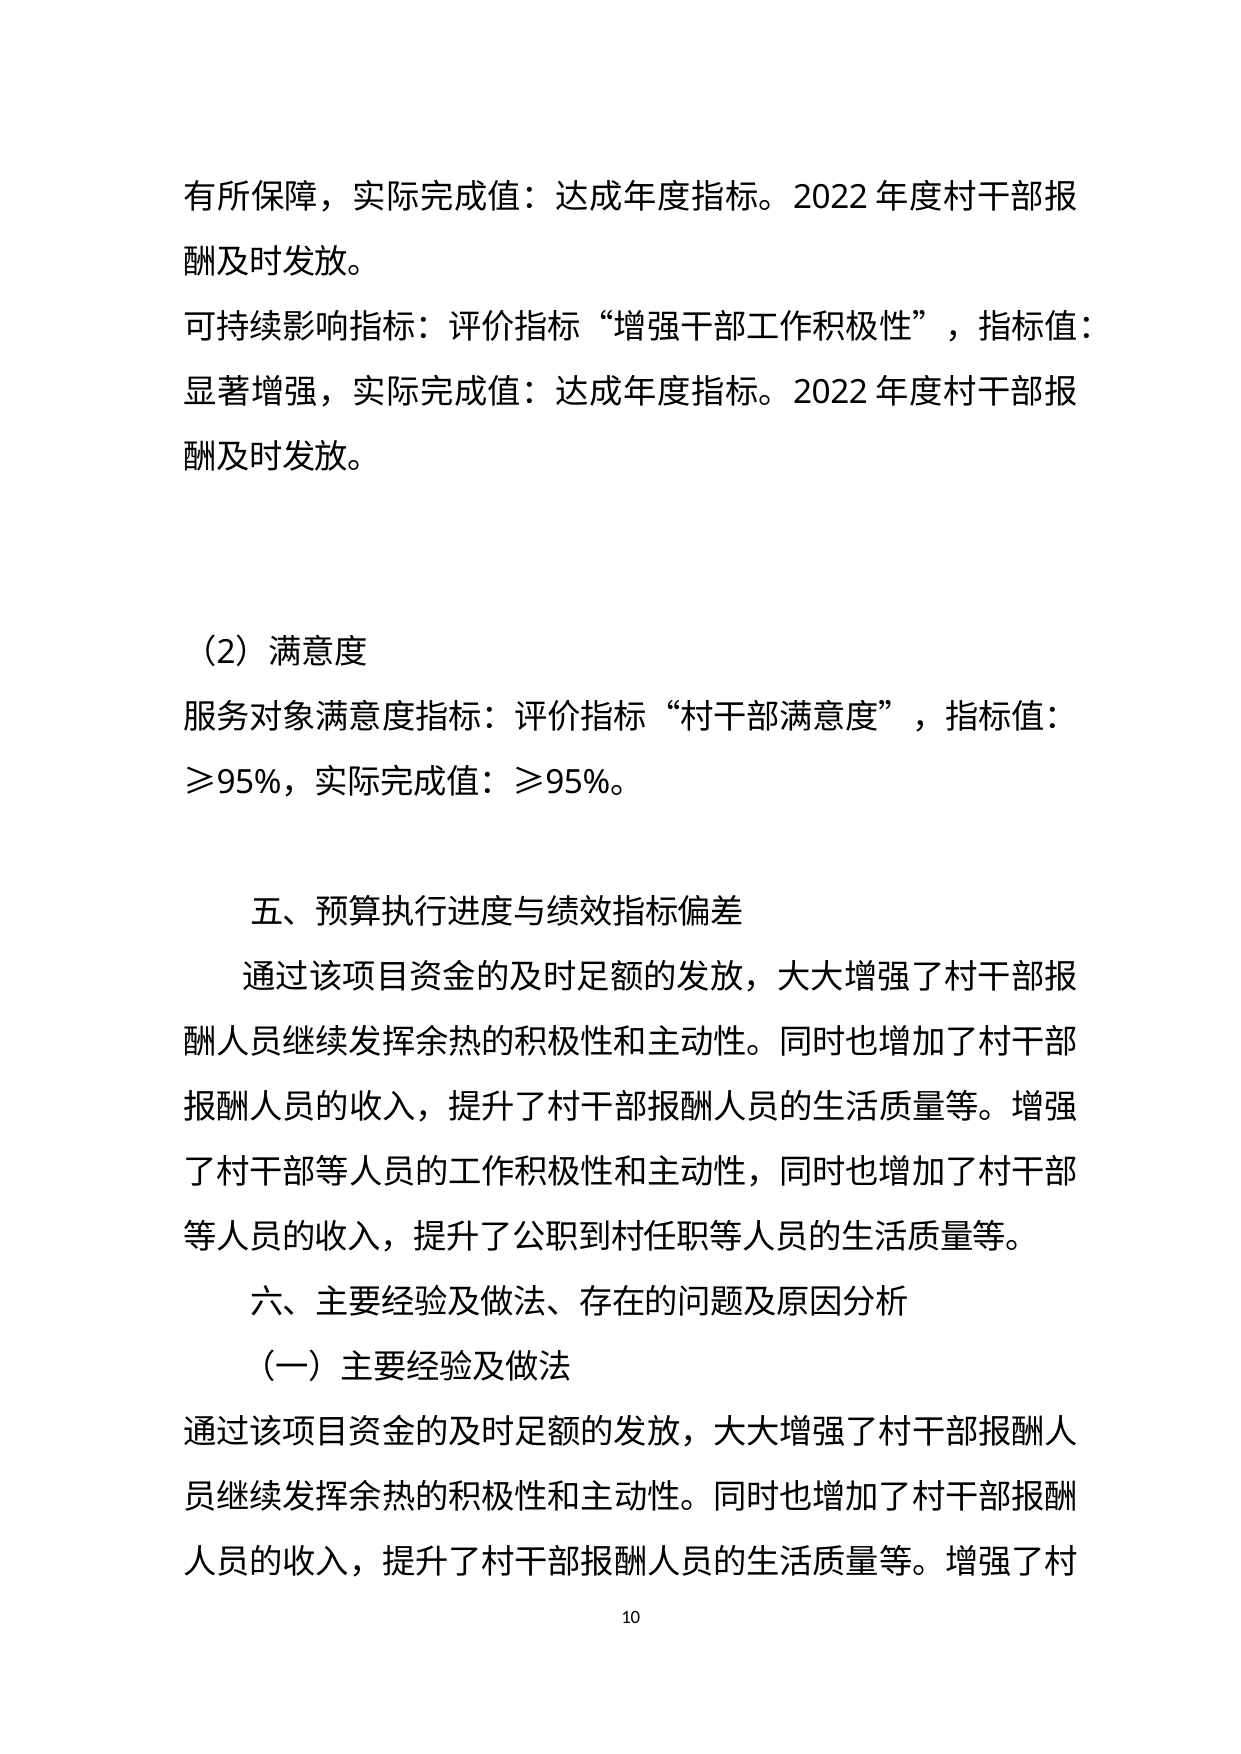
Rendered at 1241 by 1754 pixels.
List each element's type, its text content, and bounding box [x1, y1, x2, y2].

text 通过该项目资金的及时足额的发放，大大增强了村干部报酬人员继续发挥余热的积极性和主动性。同时也增加了村干部报酬人员的收入，提升了村干部报酬人员的生活质量等。增强了村干部等人员的工作积极性和主动性，同时也增加了村干部等人员的收入，提升了公职到村任职等人员的生活质量等。 [183, 942, 1078, 1267]
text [183, 1332, 1078, 1592]
text 五、预算执行进度与绩效指标偏差 [183, 877, 1078, 942]
text 六、主要经验及做法、存在的问题及原因分析 [183, 1267, 1078, 1332]
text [183, 162, 1078, 812]
